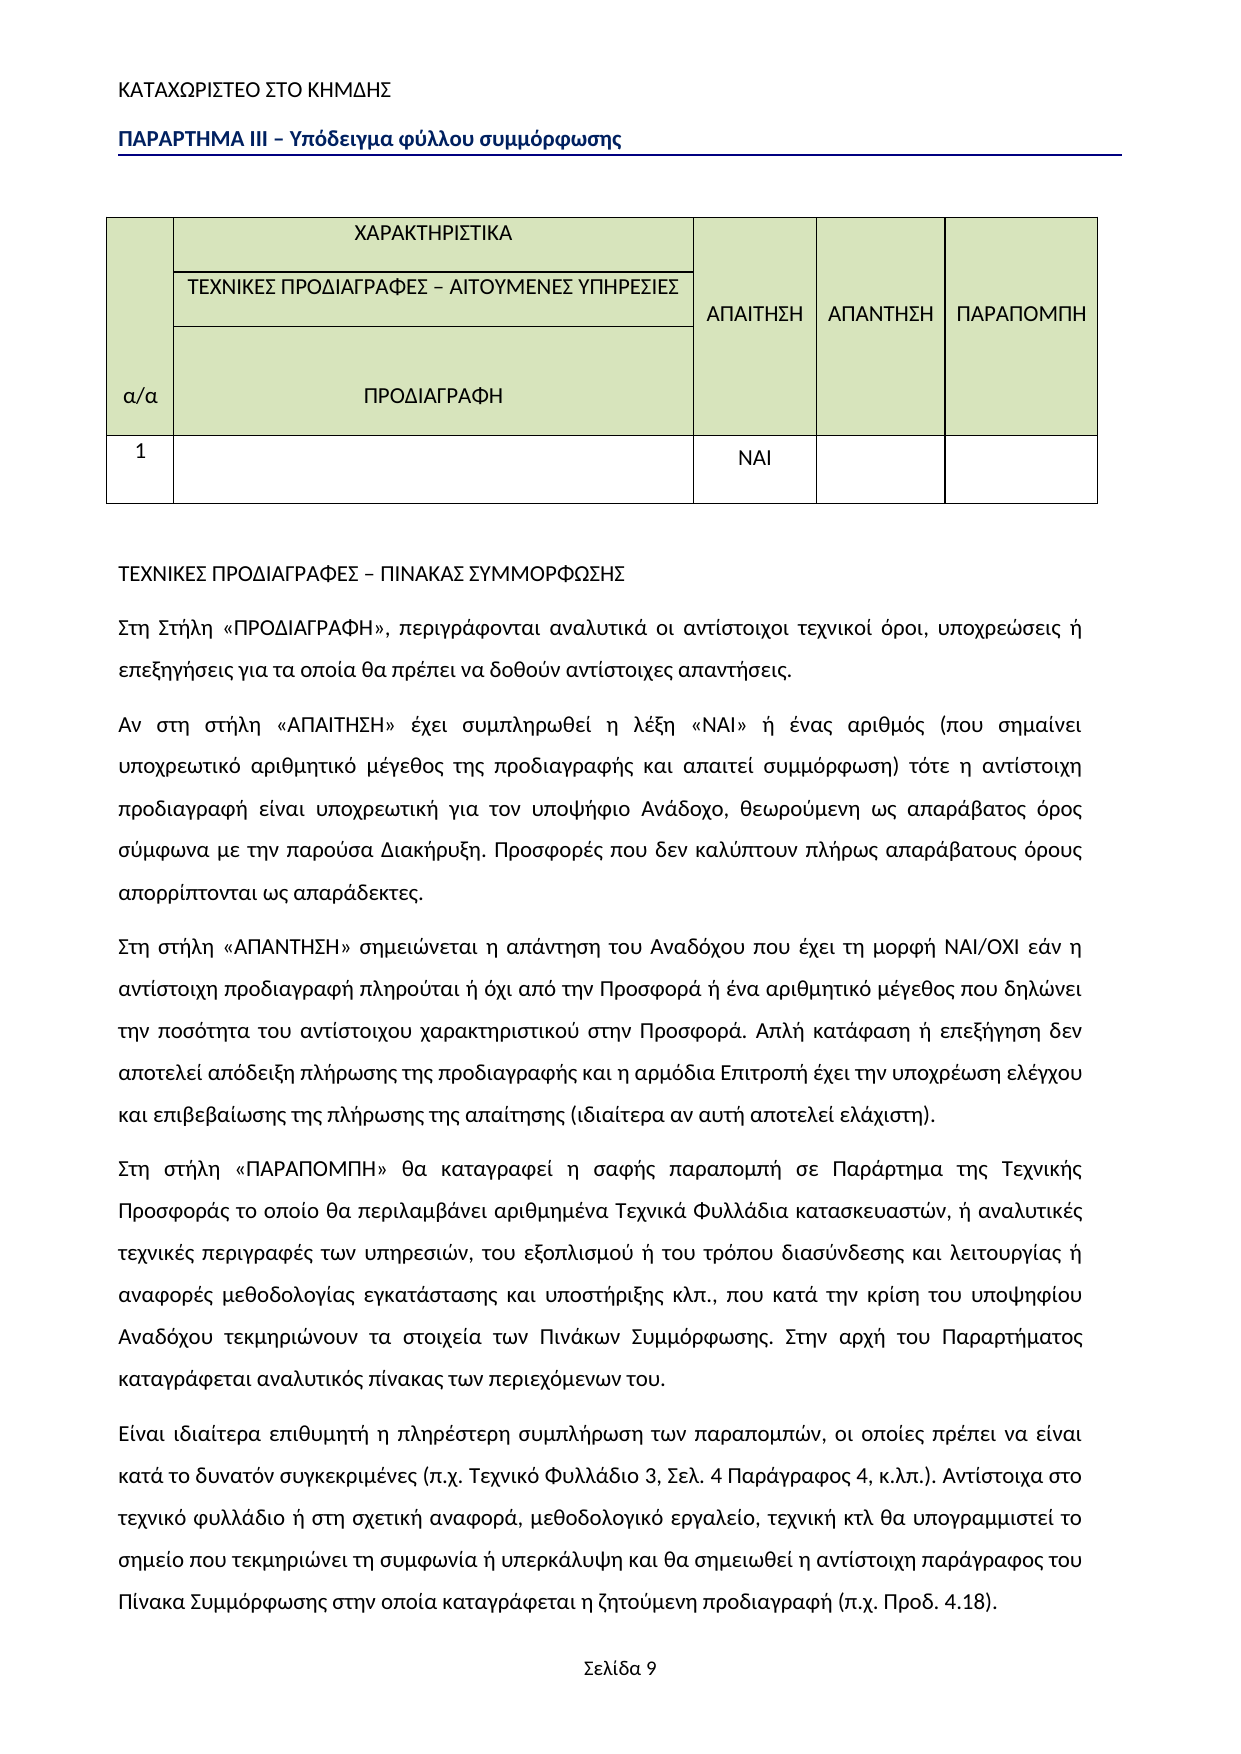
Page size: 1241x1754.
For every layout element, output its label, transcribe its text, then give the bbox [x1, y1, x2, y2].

table_header α/α [107, 218, 173, 435]
table_cell [817, 436, 944, 503]
table_cell ΠΡΟΔΙΑΓΡΑΦΗ [174, 327, 693, 435]
table_header ΑΠΑΙΤΗΣΗ [694, 218, 816, 435]
table_cell [174, 436, 693, 503]
table_cell ΝΑΙ [694, 436, 816, 503]
table_header ΑΠΑΝΤΗΣΗ [817, 218, 944, 435]
table_header ΠΑΡΑΠΟΜΠΗ [946, 218, 1097, 435]
table_cell 1 [107, 436, 173, 503]
table_header ΧΑΡΑΚΤΗΡΙΣΤΙΚΑ [174, 218, 693, 271]
text Στη στήλη «ΠΑΡΑΠΟΜΠΗ» θα καταγραφεί η σαφής παραπομπή σε Παράρτημα της Τεχνικής Προσφοράς το οποίο θα περιλαμβάνει αριθμημένα Τεχνικά Φυλλάδια κατασκευαστών, ή αναλυτικές τεχνικές περιγραφές των υπηρεσιών, του εξοπλισμού ή του τρόπου διασύνδεσης και λειτουργίας ή αναφορές μεθοδολογίας εγκατάστασης και υποστήριξης κλπ., που κατά την κρίση του υποψηφίου Αναδόχου τεκμηριώνουν τα στοιχεία των Πινάκων Συμμόρφωσης. Στην αρχή του Παραρτήματος καταγράφεται αναλυτικός πίνακας των περιεχόμενων του. [118, 1154, 1084, 1392]
table_cell [946, 436, 1097, 503]
subtitle ΠΑΡΑΡΤΗΜΑ ΙΙΙ – Υπόδειγμα φύλλου συμμόρφωσης [118, 124, 1122, 154]
text Είναι ιδιαίτερα επιθυμητή η πληρέστερη συμπλήρωση των παραπομπών, οι οποίες πρέπει να είναι κατά το δυνατόν συγκεκριμένες (π.χ. Τεχνικό Φυλλάδιο 3, Σελ. 4 Παράγραφος 4, κ.λπ.). Αντίστοιχα στο τεχνικό φυλλάδιο ή στη σχετική αναφορά, μεθοδολογικό εργαλείο, τεχνική κτλ θα υπογραμμιστεί το σημείο που τεκμηριώνει τη συμφωνία ή υπερκάλυψη και θα σημειωθεί η αντίστοιχη παράγραφος του Πίνακα Συμμόρφωσης στην οποία καταγράφεται η ζητούμενη προδιαγραφή (π.χ. Προδ. 4.18). [118, 1419, 1084, 1615]
text Στη Στήλη «ΠΡΟΔΙΑΓΡΑΦΗ», περιγράφονται αναλυτικά οι αντίστοιχοι τεχνικοί όροι, υποχρεώσεις ή επεξηγήσεις για τα οποία θα πρέπει να δοθούν αντίστοιχες απαντήσεις. [118, 613, 1084, 683]
text ΤΕΧΝΙΚΕΣ ΠΡΟΔΙΑΓΡΑΦΕΣ – ΠΙΝΑΚΑΣ ΣΥΜΜΟΡΦΩΣΗΣ [118, 559, 1084, 587]
text Στη στήλη «ΑΠΑΝΤΗΣΗ» σημειώνεται η απάντηση του Αναδόχου που έχει τη μορφή ΝΑΙ/ΟΧΙ εάν η αντίστοιχη προδιαγραφή πληρούται ή όχι από την Προσφορά ή ένα αριθμητικό μέγεθος που δηλώνει την ποσότητα του αντίστοιχου χαρακτηριστικού στην Προσφορά. Απλή κατάφαση ή επεξήγηση δεν αποτελεί απόδειξη πλήρωσης της προδιαγραφής και η αρμόδια Επιτροπή έχει την υποχρέωση ελέγχου και επιβεβαίωσης της πλήρωσης της απαίτησης (ιδιαίτερα αν αυτή αποτελεί ελάχιστη). [118, 932, 1084, 1128]
table_cell ΤΕΧΝΙΚΕΣ ΠΡΟΔΙΑΓΡΑΦΕΣ – ΑΙΤΟΥΜΕΝΕΣ ΥΠΗΡΕΣΙΕΣ [174, 273, 693, 326]
text Αν στη στήλη «ΑΠΑΙΤΗΣΗ» έχει συμπληρωθεί η λέξη «ΝΑΙ» ή ένας αριθμός (που σημαίνει υποχρεωτικό αριθμητικό μέγεθος της προδιαγραφής και απαιτεί συμμόρφωση) τότε η αντίστοιχη προδιαγραφή είναι υποχρεωτική για τον υποψήφιο Ανάδοχο, θεωρούμενη ως απαράβατος όρος σύμφωνα με την παρούσα Διακήρυξη. Προσφορές που δεν καλύπτουν πλήρως απαράβατους όρους απορρίπτονται ως απαράδεκτες. [118, 710, 1084, 906]
